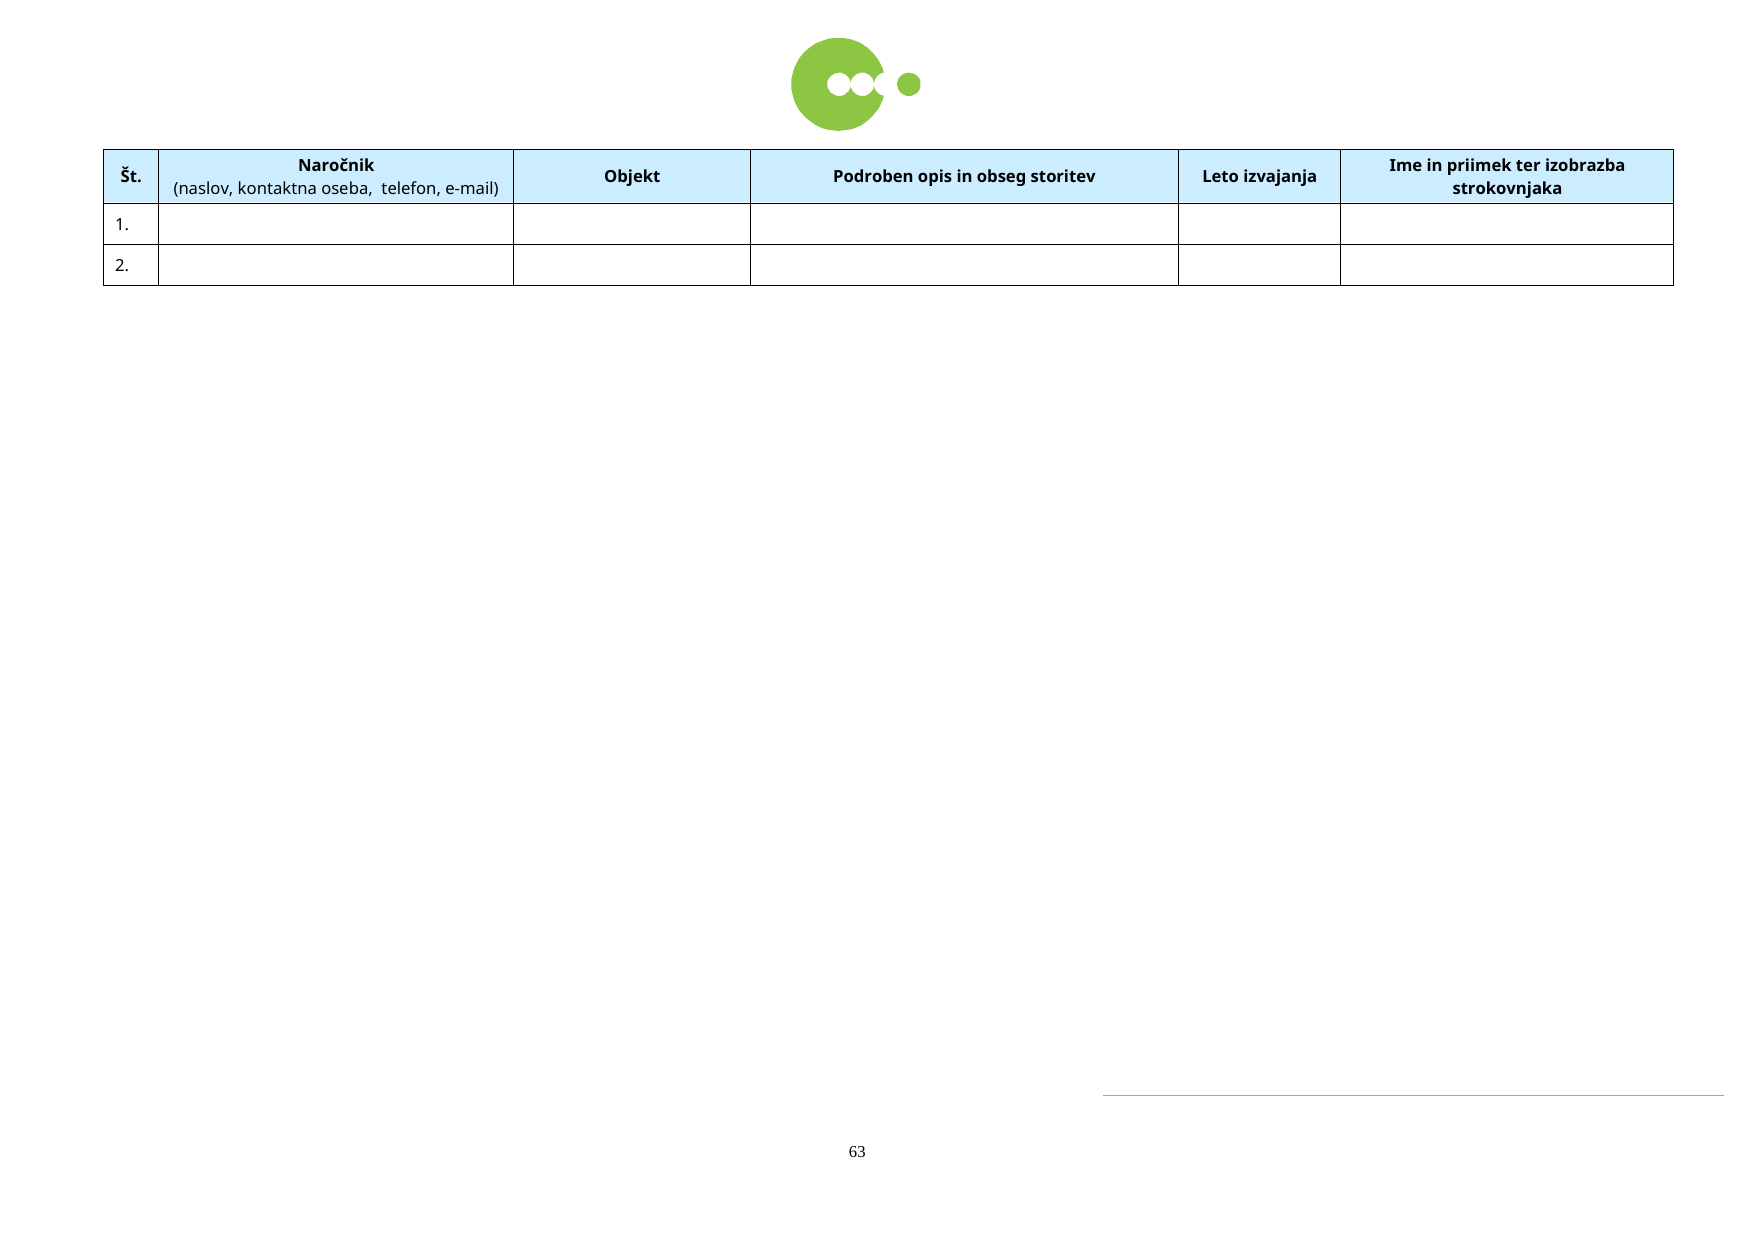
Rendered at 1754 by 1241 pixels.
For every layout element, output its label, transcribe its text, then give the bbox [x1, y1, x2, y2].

table_cell [1179, 245, 1340, 285]
table_cell [514, 245, 750, 285]
table_header Naročnik (naslov, kontaktna oseba, telefon, e-mail) [159, 150, 513, 202]
table_header Št. [104, 150, 158, 202]
table_header Objekt [514, 150, 750, 202]
table_header Leto izvajanja [1179, 150, 1340, 202]
table_cell 2. [104, 245, 158, 285]
table_cell [159, 204, 513, 244]
table_cell [514, 204, 750, 244]
table_cell [1341, 204, 1673, 244]
table_cell [1341, 245, 1673, 285]
table_cell 1. [104, 204, 158, 244]
table_cell [751, 204, 1178, 244]
table_cell [1179, 204, 1340, 244]
table_cell [751, 245, 1178, 285]
table_header Podroben opis in obseg storitev [751, 150, 1178, 202]
table_header Ime in priimek ter izobrazba strokovnjaka [1341, 150, 1673, 202]
table_cell [159, 245, 513, 285]
